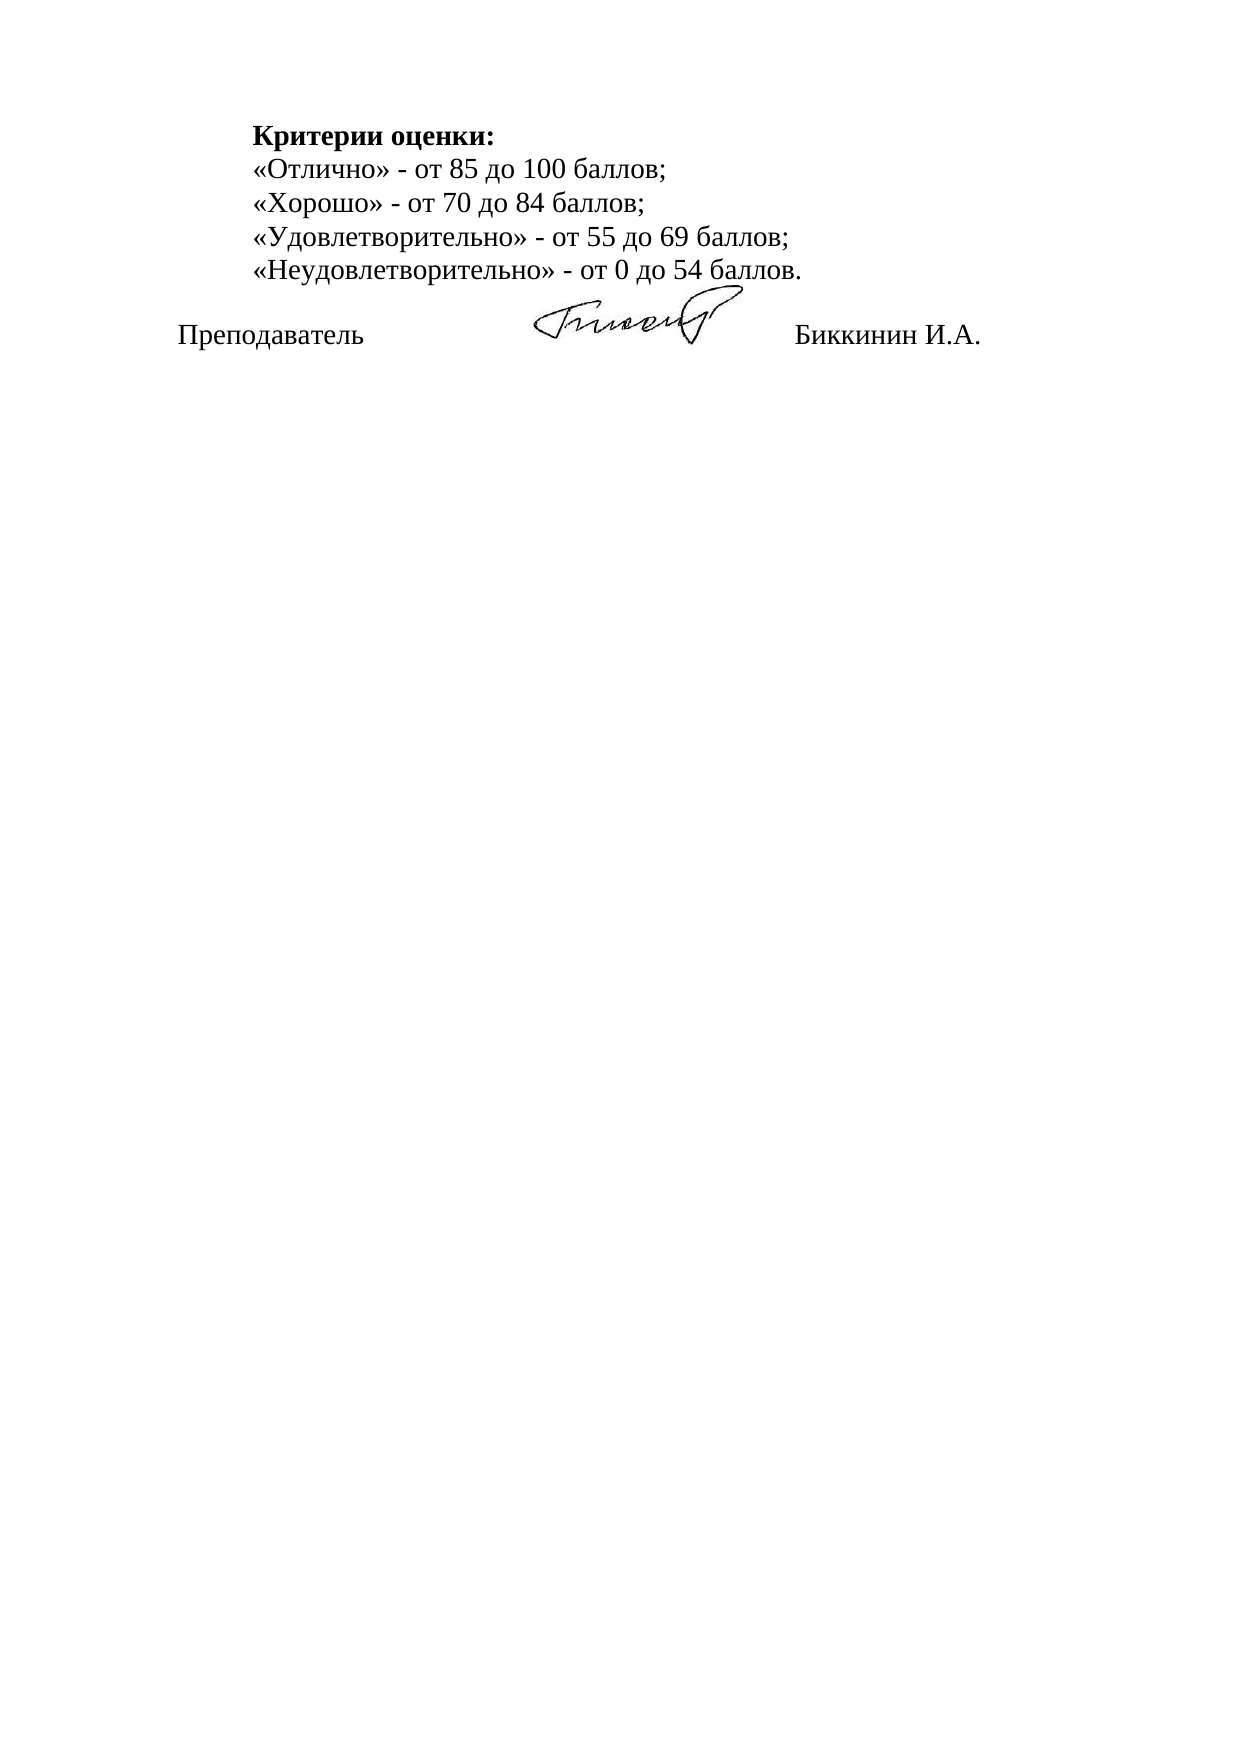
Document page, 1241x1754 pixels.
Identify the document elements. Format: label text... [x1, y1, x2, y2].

text «Удовлетворительно» - от 55 до 69 баллов; [177, 219, 1152, 252]
text «Неудовлетворительно» - от 0 до 54 баллов. [177, 252, 1152, 286]
text Критерии оценки: [177, 118, 1152, 152]
picture [510, 285, 744, 345]
text «Отлично» - от 85 до 100 баллов; [177, 152, 1152, 185]
text Преподаватель Биккинин И.А. [177, 286, 1152, 350]
text «Хорошо» - от 70 до 84 баллов; [177, 185, 1152, 219]
